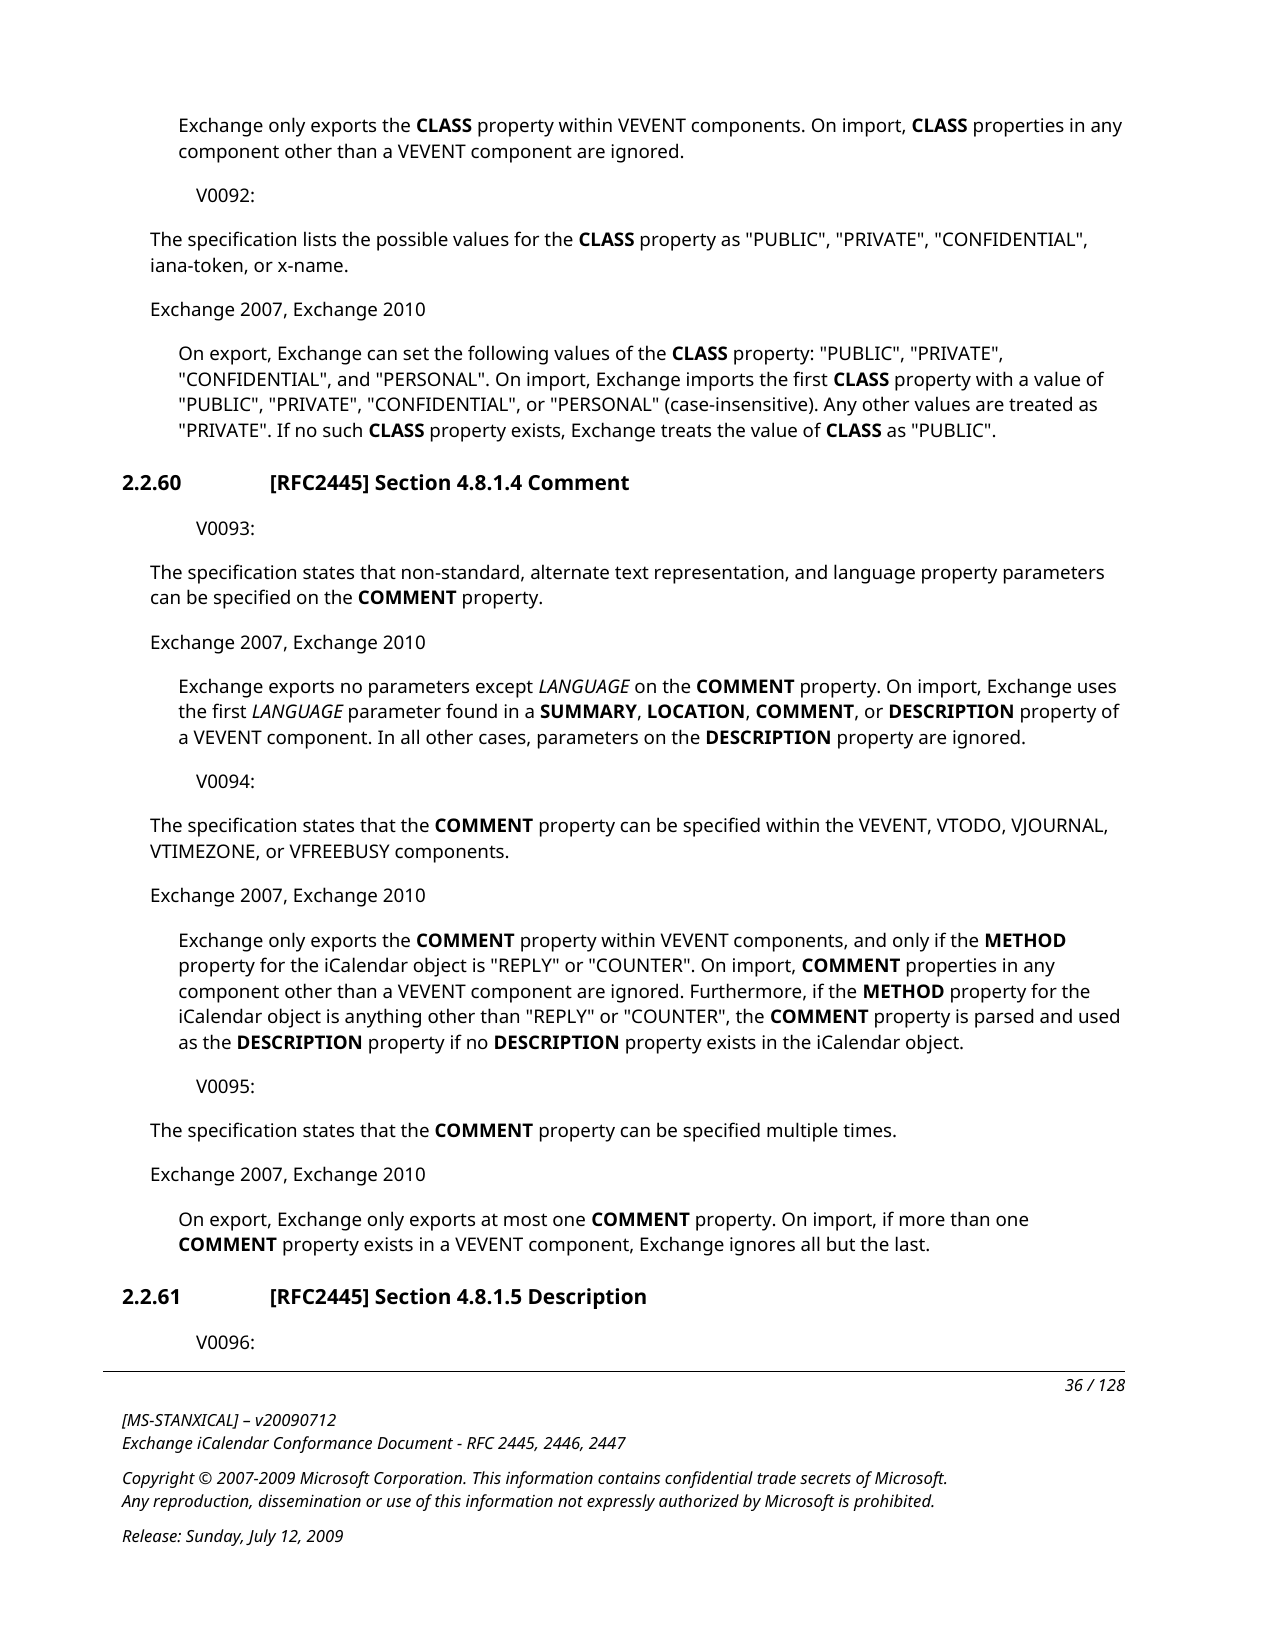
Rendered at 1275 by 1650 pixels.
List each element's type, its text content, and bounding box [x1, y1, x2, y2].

list The specification lists the possible values for the CLASS property as "PUBLIC", "PRIVATE", "CONFIDENTIAL", iana-token, or x-name. [112, 227, 1125, 278]
text V0096: [122, 1329, 1125, 1355]
text V0093: [122, 515, 1125, 540]
list Exchange 2007, Exchange 2010 [112, 296, 1125, 322]
list On export, Exchange can set the following values of the CLASS property: "PUBLIC", "PRIVATE", "CONFIDENTIAL", and "PERSONAL". On import, Exchange imports the first CLASS property with a value of "PUBLIC", "PRIVATE", "CONFIDENTIAL", or "PERSONAL" (case-insensitive). Any other values are treated as "PRIVATE". If no such CLASS property exists, Exchange treats the value of CLASS as "PUBLIC". [141, 341, 1125, 443]
list The specification states that the COMMENT property can be specified multiple times. [112, 1117, 1125, 1143]
subtitle [RFC2445] Section 4.8.1.4 Comment [122, 468, 1125, 496]
list The specification states that the COMMENT property can be specified within the VEVENT, VTODO, VJOURNAL, VTIMEZONE, or VFREEBUSY components. [112, 813, 1125, 864]
list On export, Exchange only exports at most one COMMENT property. On import, if more than one COMMENT property exists in a VEVENT component, Exchange ignores all but the last. [141, 1206, 1125, 1257]
list The specification states that non-standard, alternate text representation, and language property parameters can be specified on the COMMENT property. [112, 559, 1125, 610]
text V0095: [122, 1073, 1125, 1099]
list Exchange 2007, Exchange 2010 [112, 1162, 1125, 1187]
list Exchange exports no parameters except LANGUAGE on the COMMENT property. On import, Exchange uses the first LANGUAGE parameter found in a SUMMARY, LOCATION, COMMENT, or DESCRIPTION property of a VEVENT component. In all other cases, parameters on the DESCRIPTION property are ignored. [141, 673, 1125, 750]
list Exchange 2007, Exchange 2010 [112, 883, 1125, 908]
text V0092: [122, 182, 1125, 208]
text V0094: [122, 768, 1125, 794]
list Exchange 2007, Exchange 2010 [112, 629, 1125, 654]
list Exchange only exports the CLASS property within VEVENT components. On import, CLASS properties in any component other than a VEVENT component are ignored. [141, 112, 1125, 163]
subtitle [RFC2445] Section 4.8.1.5 Description [122, 1282, 1125, 1311]
list Exchange only exports the COMMENT property within VEVENT components, and only if the METHOD property for the iCalendar object is "REPLY" or "COUNTER". On import, COMMENT properties in any component other than a VEVENT component are ignored. Furthermore, if the METHOD property for the iCalendar object is anything other than "REPLY" or "COUNTER", the COMMENT property is parsed and used as the DESCRIPTION property if no DESCRIPTION property exists in the iCalendar object. [141, 927, 1125, 1054]
